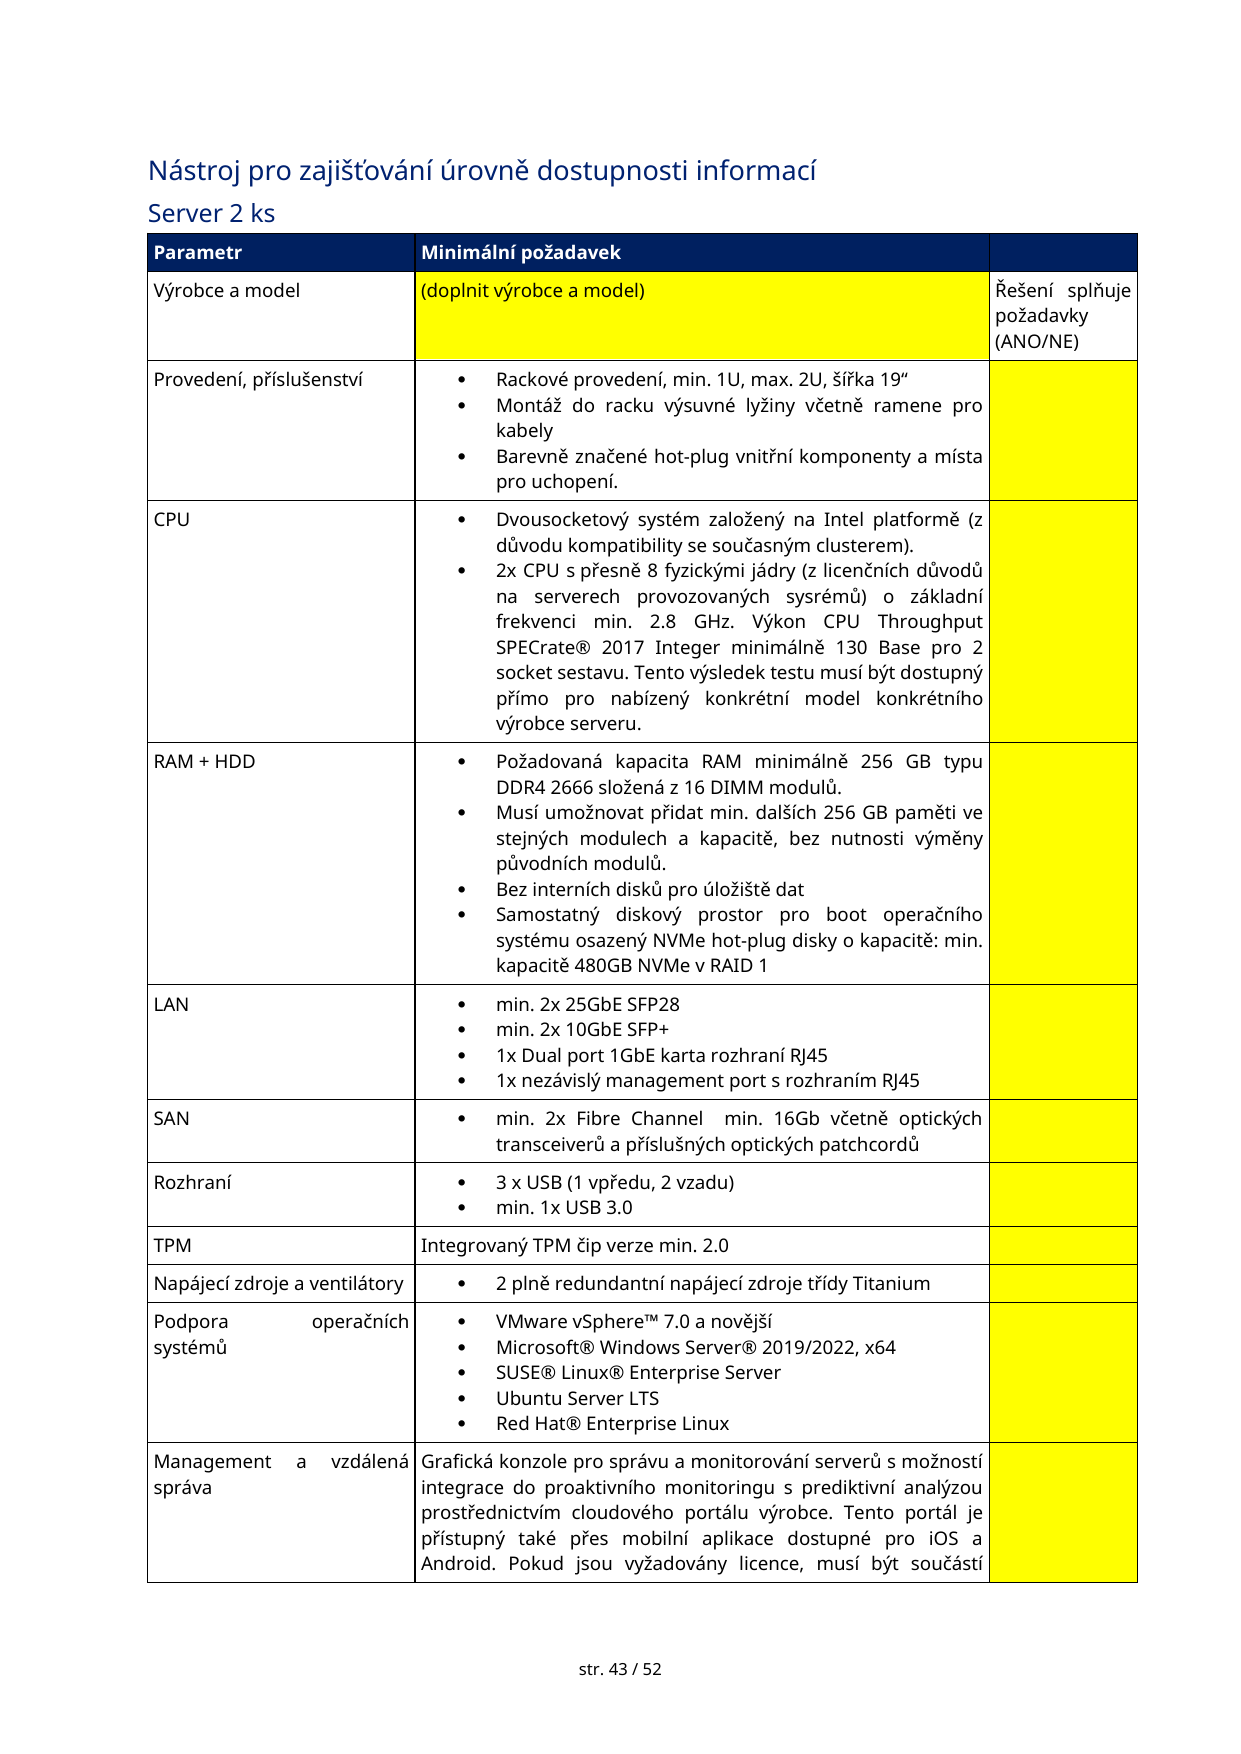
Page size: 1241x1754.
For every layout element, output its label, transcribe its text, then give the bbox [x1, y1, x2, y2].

table_cell Výrobce a model [148, 272, 414, 359]
table_cell RAM + HDD [148, 743, 414, 984]
table_cell SAN [148, 1100, 414, 1162]
table_header [990, 234, 1137, 271]
table_cell [990, 1100, 1137, 1162]
table_cell min. 2x 25GbE SFP28 min. 2x 10GbE SFP+ 1x Dual port 1GbE karta rozhraní RJ45 1x nezávislý management port s rozhraním RJ45 [416, 985, 989, 1099]
subtitle Nástroj pro zajišťování úrovně dostupnosti informací [148, 152, 1093, 189]
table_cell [416, 1443, 989, 1582]
table_cell Rozhraní [148, 1163, 414, 1226]
table_cell Rackové provedení, min. 1U, max. 2U, šířka 19“ Montáž do racku výsuvné lyžiny včetně ramene pro kabely Barevně značené hot-plug vnitřní komponenty a místa pro uchopení. [416, 361, 989, 500]
table_cell [990, 1303, 1137, 1442]
table_cell Podpora operačních systémů [148, 1303, 414, 1442]
table_cell [990, 1163, 1137, 1226]
table_cell [990, 985, 1137, 1099]
table_cell [990, 501, 1137, 742]
table_cell [990, 361, 1137, 500]
table_header Minimální požadavek [416, 234, 989, 271]
table_cell [990, 1443, 1137, 1582]
table_header Parametr [148, 234, 414, 271]
table_cell Dvousocketový systém založený na Intel platformě (z důvodu kompatibility se současným clusterem). 2x CPU s přesně 8 fyzickými jádry (z licenčních důvodů na serverech provozovaných sysrémů) o základní frekvenci min. 2.8 GHz. Výkon CPU Throughput SPECrate® 2017 Integer minimálně 130 Base pro 2 socket sestavu. Tento výsledek testu musí být dostupný přímo pro nabízený konkrétní model konkrétního výrobce serveru. [416, 501, 989, 742]
table_cell Provedení, příslušenství [148, 361, 414, 500]
table_cell [990, 1227, 1137, 1264]
table_cell Požadovaná kapacita RAM minimálně 256 GB typu DDR4 2666 složená z 16 DIMM modulů. Musí umožnovat přidat min. dalších 256 GB paměti ve stejných modulech a kapacitě, bez nutnosti výměny původních modulů. Bez interních disků pro úložiště dat Samostatný diskový prostor pro boot operačního systému osazený NVMe hot-plug disky o kapacitě: min. kapacitě 480GB NVMe v RAID 1 [416, 743, 989, 984]
table_cell Napájecí zdroje a ventilátory [148, 1265, 414, 1302]
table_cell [148, 1443, 414, 1582]
table_cell Integrovaný TPM čip verze min. 2.0 [416, 1227, 989, 1264]
table_cell Řešení splňuje požadavky (ANO/NE) [990, 272, 1137, 359]
table_cell TPM [148, 1227, 414, 1264]
subtitle Server 2 ks [148, 196, 1093, 230]
table_cell [990, 1265, 1137, 1302]
table_cell min. 2x Fibre Channel min. 16Gb včetně optických transceiverů a příslušných optických patchcordů [416, 1100, 989, 1162]
table_cell LAN [148, 985, 414, 1099]
table_cell (doplnit výrobce a model) [416, 272, 989, 359]
table_cell [990, 743, 1137, 984]
table_cell 3 x USB (1 vpředu, 2 vzadu) min. 1x USB 3.0 [416, 1163, 989, 1226]
table_cell CPU [148, 501, 414, 742]
table_cell VMware vSphere™ 7.0 a novější Microsoft® Windows Server® 2019/2022, x64 SUSE® Linux® Enterprise Server Ubuntu Server LTS Red Hat® Enterprise Linux [416, 1303, 989, 1442]
table_cell 2 plně redundantní napájecí zdroje třídy Titanium [416, 1265, 989, 1302]
